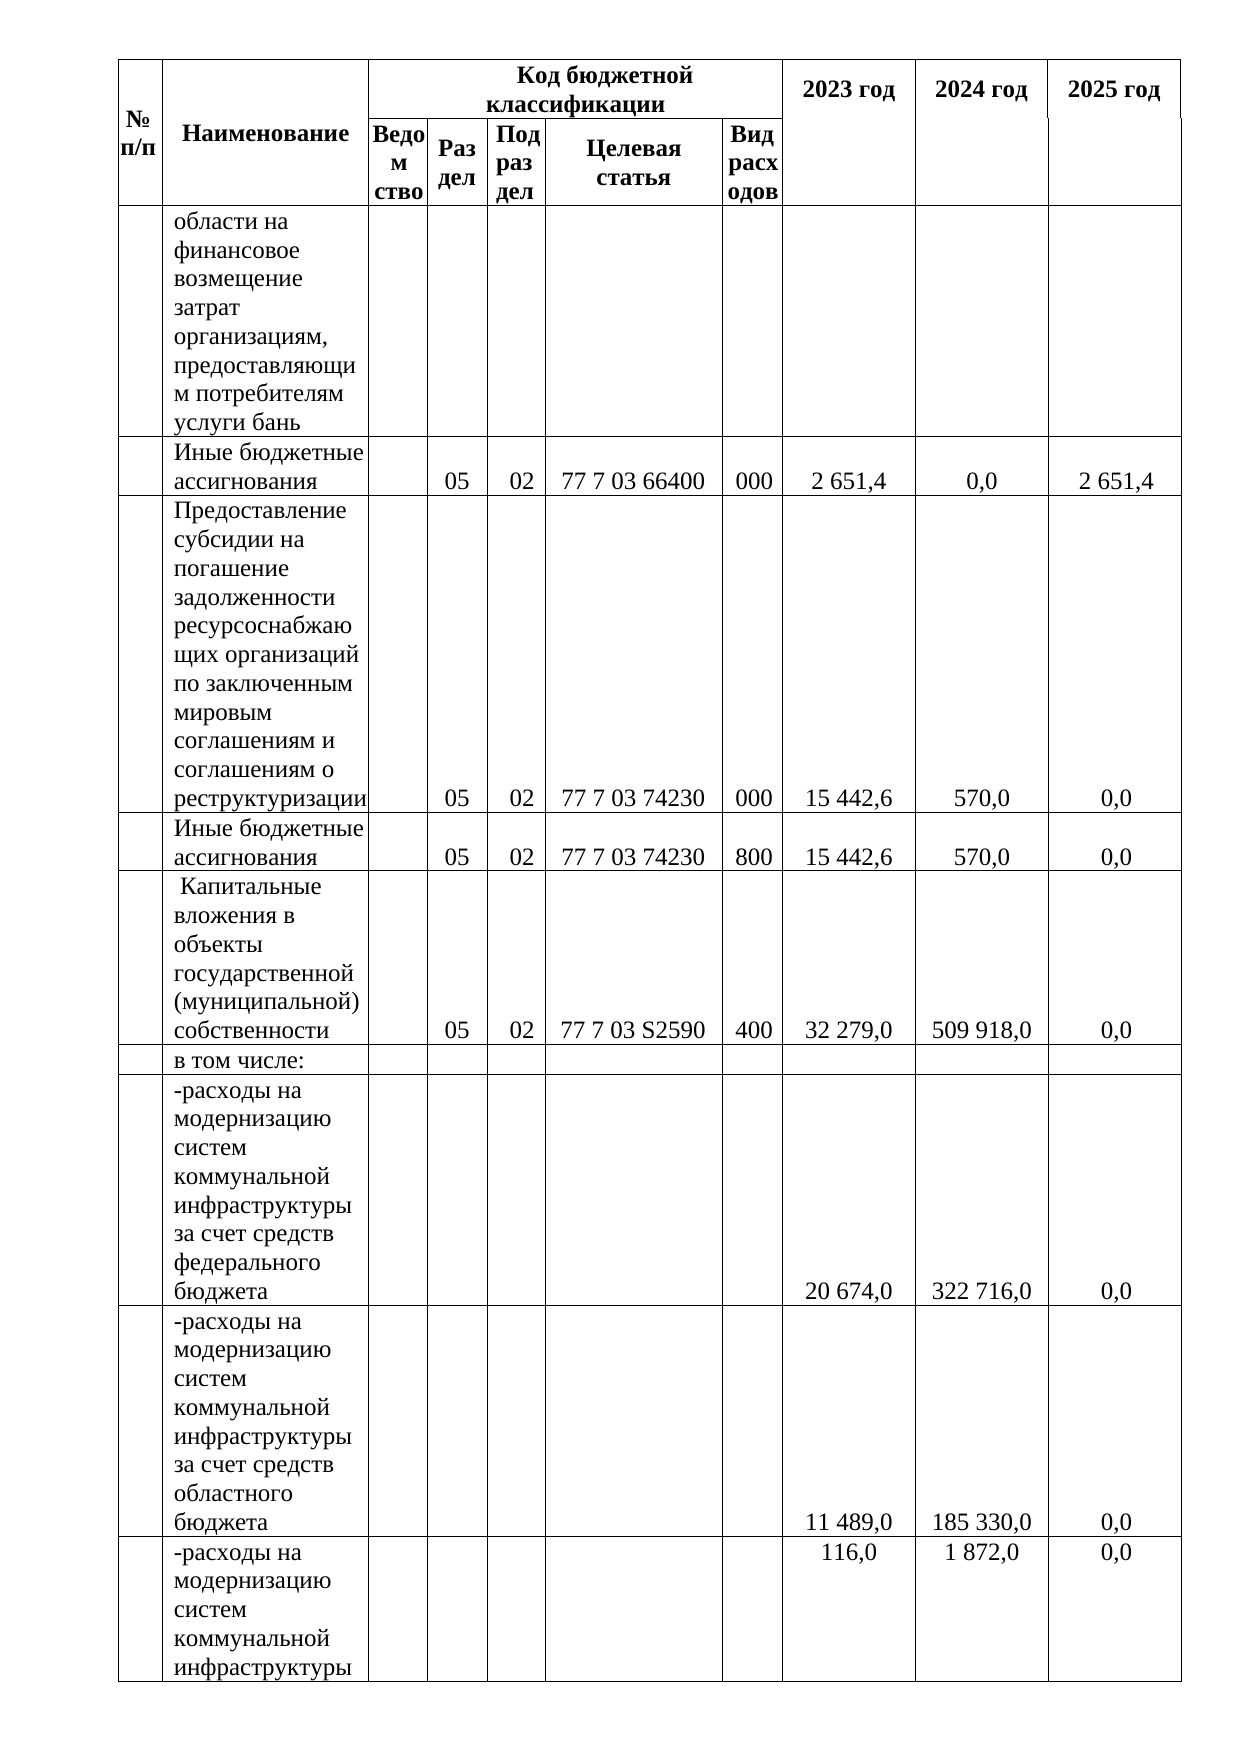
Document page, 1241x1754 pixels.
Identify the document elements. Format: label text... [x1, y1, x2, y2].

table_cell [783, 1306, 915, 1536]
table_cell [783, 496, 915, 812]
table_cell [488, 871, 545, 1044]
table_header 2025 год [1048, 60, 1180, 118]
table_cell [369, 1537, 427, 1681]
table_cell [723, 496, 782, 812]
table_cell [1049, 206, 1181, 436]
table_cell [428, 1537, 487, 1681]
table_cell Целевая статья [546, 119, 722, 205]
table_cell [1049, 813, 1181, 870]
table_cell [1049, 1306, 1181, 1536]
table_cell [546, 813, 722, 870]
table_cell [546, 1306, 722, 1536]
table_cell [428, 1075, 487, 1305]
table_cell Раз дел [428, 119, 487, 205]
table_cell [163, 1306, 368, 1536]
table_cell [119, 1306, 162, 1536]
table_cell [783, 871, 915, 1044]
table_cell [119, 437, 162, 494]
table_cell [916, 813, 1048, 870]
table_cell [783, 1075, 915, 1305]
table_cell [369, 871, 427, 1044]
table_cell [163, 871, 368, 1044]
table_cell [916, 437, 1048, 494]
table_header Код бюджетной классификации [369, 60, 782, 118]
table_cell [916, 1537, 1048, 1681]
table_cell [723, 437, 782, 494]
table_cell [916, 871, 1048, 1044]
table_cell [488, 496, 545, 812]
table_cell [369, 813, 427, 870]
table_cell Ведом ство [369, 119, 427, 205]
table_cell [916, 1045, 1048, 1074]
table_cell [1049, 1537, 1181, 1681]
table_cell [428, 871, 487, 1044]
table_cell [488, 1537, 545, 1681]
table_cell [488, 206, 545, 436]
table_header 2024 год [916, 60, 1047, 118]
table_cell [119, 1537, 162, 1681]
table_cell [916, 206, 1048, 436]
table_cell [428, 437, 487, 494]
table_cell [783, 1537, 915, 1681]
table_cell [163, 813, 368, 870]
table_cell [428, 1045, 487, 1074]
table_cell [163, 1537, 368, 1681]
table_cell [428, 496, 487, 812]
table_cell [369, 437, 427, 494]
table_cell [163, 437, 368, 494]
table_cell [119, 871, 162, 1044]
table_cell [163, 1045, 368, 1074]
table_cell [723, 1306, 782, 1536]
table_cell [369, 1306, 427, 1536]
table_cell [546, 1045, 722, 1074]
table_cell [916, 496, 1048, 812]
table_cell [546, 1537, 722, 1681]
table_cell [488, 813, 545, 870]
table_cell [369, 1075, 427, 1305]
table_cell [783, 118, 915, 205]
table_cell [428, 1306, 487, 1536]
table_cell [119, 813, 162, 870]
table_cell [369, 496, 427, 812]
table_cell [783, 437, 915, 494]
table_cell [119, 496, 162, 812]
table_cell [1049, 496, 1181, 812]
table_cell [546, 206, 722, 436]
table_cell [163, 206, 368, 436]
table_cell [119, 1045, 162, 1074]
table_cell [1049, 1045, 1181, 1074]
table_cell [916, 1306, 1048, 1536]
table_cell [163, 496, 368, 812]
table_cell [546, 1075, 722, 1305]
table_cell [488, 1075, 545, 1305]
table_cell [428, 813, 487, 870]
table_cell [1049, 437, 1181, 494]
table_header Наименование [163, 60, 368, 205]
table_header 2023 год [783, 60, 915, 118]
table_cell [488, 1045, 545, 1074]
table_header № п/п [119, 60, 162, 205]
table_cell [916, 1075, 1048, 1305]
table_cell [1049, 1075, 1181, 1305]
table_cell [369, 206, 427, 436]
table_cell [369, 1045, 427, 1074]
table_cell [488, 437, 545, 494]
table_cell Под раз дел [488, 119, 545, 205]
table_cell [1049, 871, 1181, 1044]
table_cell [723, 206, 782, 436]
table_cell [916, 118, 1048, 205]
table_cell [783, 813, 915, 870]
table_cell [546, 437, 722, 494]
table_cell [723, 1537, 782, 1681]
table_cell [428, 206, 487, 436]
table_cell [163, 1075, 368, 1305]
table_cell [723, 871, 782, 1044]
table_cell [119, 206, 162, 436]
table_cell [1049, 118, 1181, 205]
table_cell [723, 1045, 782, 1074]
table_cell Вид расходов [723, 119, 782, 205]
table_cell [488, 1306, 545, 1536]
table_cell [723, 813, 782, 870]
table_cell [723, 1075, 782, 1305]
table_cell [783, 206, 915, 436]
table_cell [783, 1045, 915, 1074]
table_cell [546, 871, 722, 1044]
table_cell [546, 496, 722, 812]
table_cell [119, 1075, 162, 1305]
